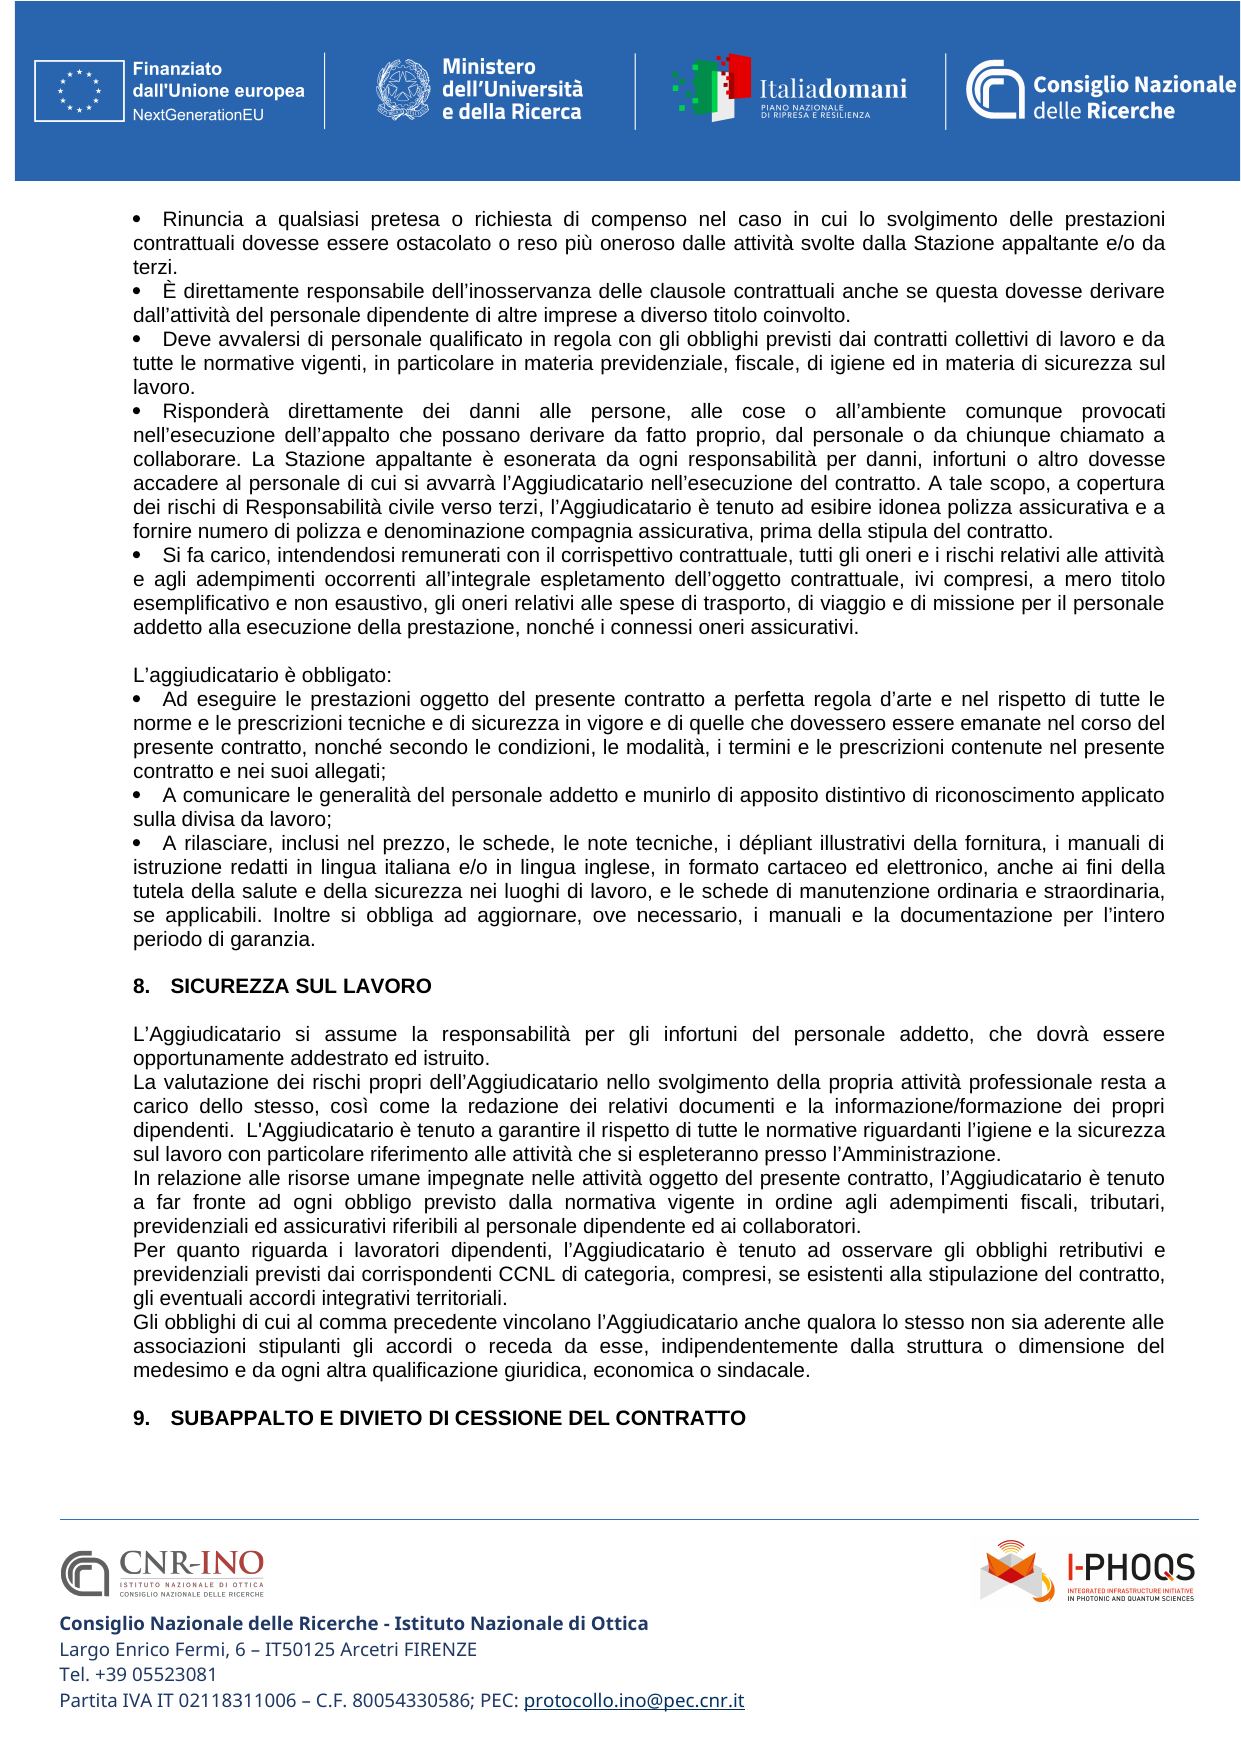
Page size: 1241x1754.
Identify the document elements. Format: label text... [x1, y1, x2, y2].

list A rilasciare, inclusi nel prezzo, le schede, le note tecniche, i dépliant illustrativi della fornitura, i manuali di istruzione redatti in lingua italiana e/o in lingua inglese, in formato cartaceo ed elettronico, anche ai fini della tutela della salute e della sicurezza nei luoghi di lavoro, e le schede di manutenzione ordinaria e straordinaria, se applicabili. Inoltre si obbliga ad aggiornare, ove necessario, i manuali e la documentazione per l’intero periodo di garanzia. [133, 830, 1167, 950]
subtitle SICUREZZA SUL LAVORO [133, 974, 1167, 998]
list Per quanto riguarda i lavoratori dipendenti, l’Aggiudicatario è tenuto ad osservare gli obblighi retributivi e previdenziali previsti dai corrispondenti CCNL di categoria, compresi, se esistenti alla stipulazione del contratto, gli eventuali accordi integrativi territoriali. [133, 1238, 1167, 1310]
list Si fa carico, intendendosi remunerati con il corrispettivo contrattuale, tutti gli oneri e i rischi relativi alle attività e agli adempimenti occorrenti all’integrale espletamento dell’oggetto contrattuale, ivi compresi, a mero titolo esemplificativo e non esaustivo, gli oneri relativi alle spese di trasporto, di viaggio e di missione per il personale addetto alla esecuzione della prestazione, nonché i connessi oneri assicurativi. [133, 543, 1167, 638]
list In relazione alle risorse umane impegnate nelle attività oggetto del presente contratto, l’Aggiudicatario è tenuto a far fronte ad ogni obbligo previsto dalla normativa vigente in ordine agli adempimenti fiscali, tributari, previdenziali ed assicurativi riferibili al personale dipendente ed ai collaboratori. [133, 1166, 1167, 1238]
list È direttamente responsabile dell’inosservanza delle clausole contrattuali anche se questa dovesse derivare dall’attività del personale dipendente di altre imprese a diverso titolo coinvolto. [133, 279, 1167, 327]
list Ad eseguire le prestazioni oggetto del presente contratto a perfetta regola d’arte e nel rispetto di tutte le norme e le prescrizioni tecniche e di sicurezza in vigore e di quelle che dovessero essere emanate nel corso del presente contratto, nonché secondo le condizioni, le modalità, i termini e le prescrizioni contenute nel presente contratto e nei suoi allegati; [133, 686, 1167, 782]
list Deve avvalersi di personale qualificato in regola con gli obblighi previsti dai contratti collettivi di lavoro e da tutte le normative vigenti, in particolare in materia previdenziale, fiscale, di igiene ed in materia di sicurezza sul lavoro. [133, 327, 1167, 399]
subtitle SUBAPPALTO E DIVIETO DI CESSIONE DEL CONTRATTO [133, 1406, 1167, 1429]
list Gli obblighi di cui al comma precedente vincolano l’Aggiudicatario anche qualora lo stesso non sia aderente alle associazioni stipulanti gli accordi o receda da esse, indipendentemente dalla struttura o dimensione del medesimo e da ogni altra qualificazione giuridica, economica o sindacale. [133, 1310, 1167, 1382]
list Rinuncia a qualsiasi pretesa o richiesta di compenso nel caso in cui lo svolgimento delle prestazioni contrattuali dovesse essere ostacolato o reso più oneroso dalle attività svolte dalla Stazione appaltante e/o da terzi. [133, 207, 1167, 279]
text L’aggiudicatario è obbligato: [133, 662, 1167, 686]
list Risponderà direttamente dei danni alle persone, alle cose o all’ambiente comunque provocati nell’esecuzione dell’appalto che possano derivare da fatto proprio, dal personale o da chiunque chiamato a collaborare. La Stazione appaltante è esonerata da ogni responsabilità per danni, infortuni o altro dovesse accadere al personale di cui si avvarrà l’Aggiudicatario nell’esecuzione del contratto. A tale scopo, a copertura dei rischi di Responsabilità civile verso terzi, l’Aggiudicatario è tenuto ad esibire idonea polizza assicurativa e a fornire numero di polizza e denominazione compagnia assicurativa, prima della stipula del contratto. [133, 399, 1167, 543]
picture [57, 1547, 268, 1600]
list La valutazione dei rischi propri dell’Aggiudicatario nello svolgimento della propria attività professionale resta a carico dello stesso, così come la redazione dei relativi documenti e la informazione/formazione dei propri dipendenti. L'Aggiudicatario è tenuto a garantire il rispetto di tutte le normative riguardanti l’igiene e la sicurezza sul lavoro con particolare riferimento alle attività che si espleteranno presso l’Amministrazione. [133, 1070, 1167, 1166]
list L’Aggiudicatario si assume la responsabilità per gli infortuni del personale addetto, che dovrà essere opportunamente addestrato ed istruito. [133, 1022, 1167, 1070]
list A comunicare le generalità del personale addetto e munirlo di apposito distintivo di riconoscimento applicato sulla divisa da lavoro; [133, 782, 1167, 830]
picture [969, 1535, 1199, 1609]
picture [14, 1, 1241, 181]
